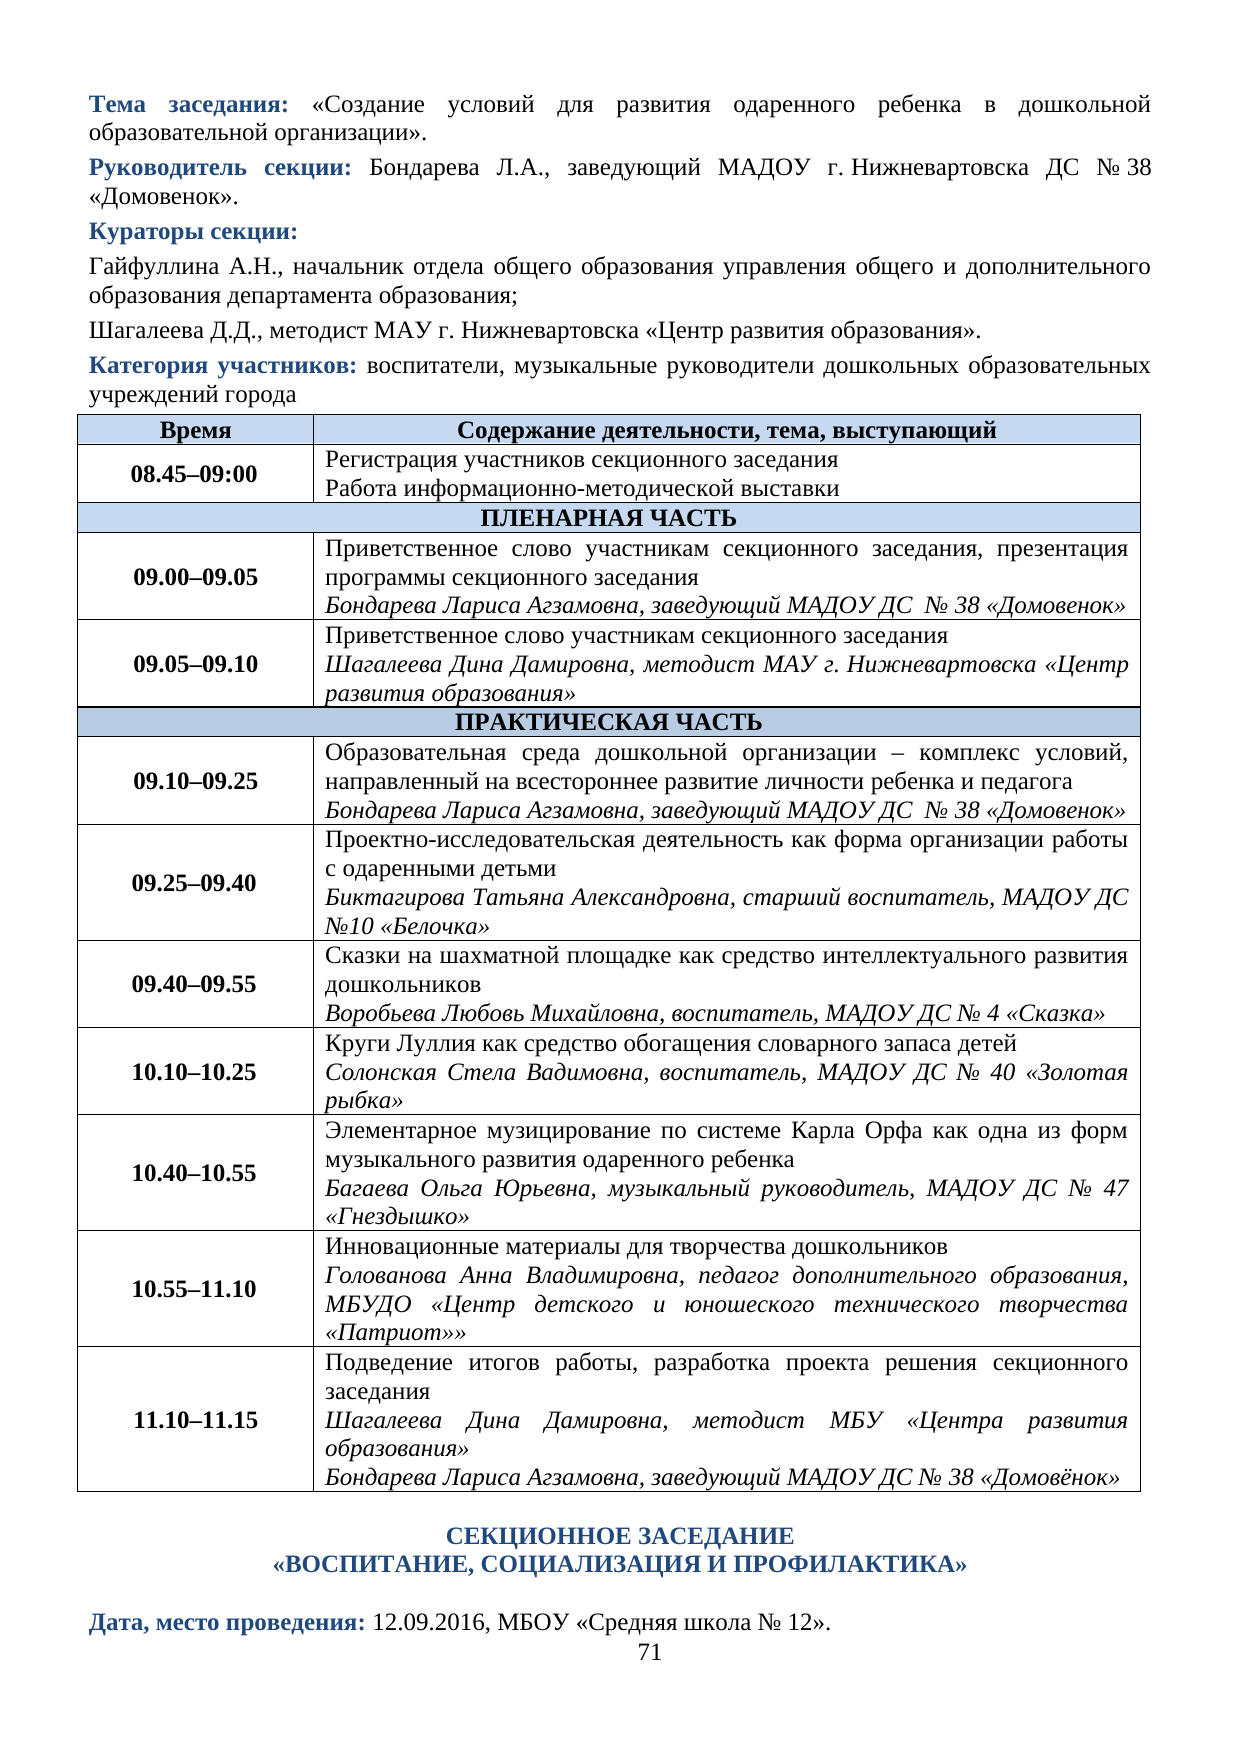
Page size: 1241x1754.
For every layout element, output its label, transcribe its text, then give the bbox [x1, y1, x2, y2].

table_cell Проектно-исследовательская деятельность как форма организации работы с одаренными детьми Биктагирова Татьяна Александровна, старший воспитатель, МАДОУ ДС №10 «Белочка» [314, 825, 1140, 939]
table_cell ПЛЕНАРНАЯ ЧАСТЬ [78, 503, 1140, 532]
table_cell Подведение итогов работы, разработка проекта решения секционного заседания Шагалеева Дина Дамировна, методист МБУ «Центра развития образования» Бондарева Лариса Агзамовна, заведующий МАДОУ ДС № 38 «Домовёнок» [314, 1347, 1140, 1491]
table_cell Регистрация участников секционного заседания Работа информационно-методической выставки [314, 445, 1140, 502]
table_cell 10.40–10.55 [78, 1115, 313, 1230]
table_cell Элементарное музицирование по системе Карла Орфа как одна из форм музыкального развития одаренного ребенка Багаева Ольга Юрьевна, музыкальный руководитель, МАДОУ ДС № 47 «Гнездышко» [314, 1115, 1140, 1230]
table_cell 09.10–09.25 [78, 737, 313, 823]
text Руководитель секции: Бондарева Л.А., заведующий МАДОУ г. Нижневартовска ДС № 38 «Домовенок». [89, 152, 1152, 210]
text Категория участников: воспитатели, музыкальные руководители дошкольных образовательных учреждений города [89, 350, 1152, 407]
table_cell 09.00–09.05 [78, 533, 313, 619]
text Шагалеева Д.Д., методист МАУ г. Нижневартовска «Центр развития образования». [89, 315, 1152, 344]
table_cell ПРАКТИЧЕСКАЯ ЧАСТЬ [78, 708, 1140, 736]
table_header Время [78, 415, 313, 443]
text «ВОСПИТАНИЕ, СОЦИАЛИЗАЦИЯ И ПРОФИЛАКТИКА» [89, 1549, 1152, 1578]
text Гайфуллина А.Н., начальник отдела общего образования управления общего и дополнительного образования департамента образования; [89, 251, 1152, 309]
text СЕКЦИОННОЕ ЗАСЕДАНИЕ [89, 1521, 1152, 1549]
table_cell 10.10–10.25 [78, 1028, 313, 1114]
text Кураторы секции: [89, 216, 1152, 245]
table_cell 09.25–09.40 [78, 825, 313, 939]
table_cell 09.40–09.55 [78, 941, 313, 1027]
table_cell Круги Луллия как средство обогащения словарного запаса детей Солонская Стела Вадимовна, воспитатель, МАДОУ ДС № 40 «Золотая рыбка» [314, 1028, 1140, 1114]
table_cell Приветственное слово участникам секционного заседания Шагалеева Дина Дамировна, методист МАУ г. Нижневартовска «Центр развития образования» [314, 620, 1140, 706]
text Дата, место проведения: 12.09.2016, МБОУ «Средняя школа № 12». [89, 1607, 1152, 1636]
text Тема заседания: «Создание условий для развития одаренного ребенка в дошкольной образовательной организации». [89, 89, 1152, 146]
table_header Содержание деятельности, тема, выступающий [314, 415, 1140, 443]
table_cell 11.10–11.15 [78, 1347, 313, 1491]
table_cell Образовательная среда дошкольной организации – комплекс условий, направленный на всестороннее развитие личности ребенка и педагога Бондарева Лариса Агзамовна, заведующий МАДОУ ДС № 38 «Домовенок» [314, 737, 1140, 823]
table_cell Сказки на шахматной площадке как средство интеллектуального развития дошкольников Воробьева Любовь Михайловна, воспитатель, МАДОУ ДС № 4 «Сказка» [314, 941, 1140, 1027]
table_cell Инновационные материалы для творчества дошкольников Голованова Анна Владимировна, педагог дополнительного образования, МБУДО «Центр детского и юношеского технического творчества «Патриот»» [314, 1231, 1140, 1346]
table_cell Приветственное слово участникам секционного заседания, презентация программы секционного заседания Бондарева Лариса Агзамовна, заведующий МАДОУ ДС № 38 «Домовенок» [314, 533, 1140, 619]
table_cell 08.45–09:00 [78, 445, 313, 502]
table_cell 09.05–09.10 [78, 620, 313, 706]
table_cell 10.55–11.10 [78, 1231, 313, 1346]
